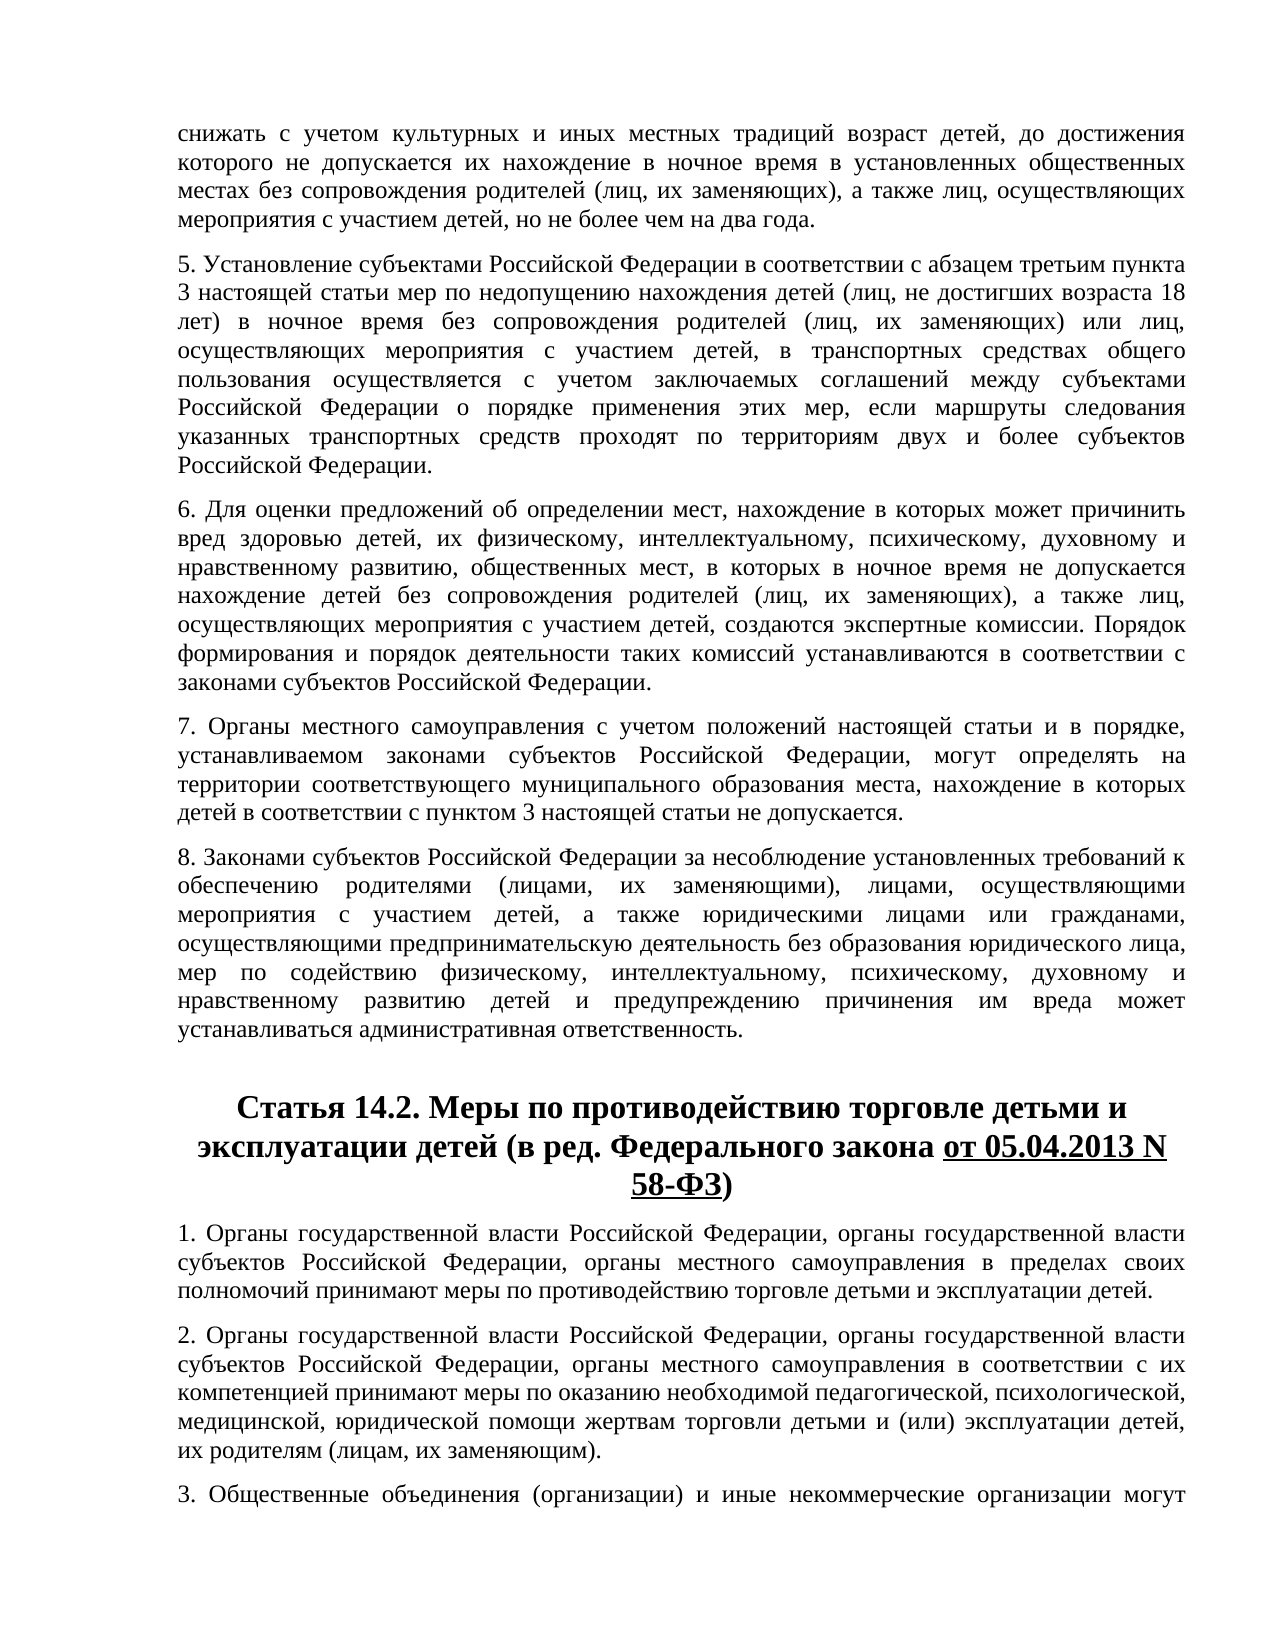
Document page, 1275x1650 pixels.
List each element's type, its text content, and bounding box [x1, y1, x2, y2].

text снижать с учетом культурных и иных местных традиций возраст детей, до достижения которого не допускается их нахождение в ночное время в установленных общественных местах без сопровождения родителей (лиц, их заменяющих), а также лиц, осуществляющих мероприятия с участием детей, но не более чем на два года. [177, 118, 1186, 233]
text 6. Для оценки предложений об определении мест, нахождение в которых может причинить вред здоровью детей, их физическому, интеллектуальному, психическому, духовному и нравственному развитию, общественных мест, в которых в ночное время не допускается нахождение детей без сопровождения родителей (лиц, их заменяющих), а также лиц, осуществляющих мероприятия с участием детей, создаются экспертные комиссии. Порядок формирования и порядок деятельности таких комиссий устанавливаются в соответствии с законами субъектов Российской Федерации. [177, 494, 1186, 696]
text 5. Установление субъектами Российской Федерации в соответствии с абзацем третьим пункта 3 настоящей статьи мер по недопущению нахождения детей (лиц, не достигших возраста 18 лет) в ночное время без сопровождения родителей (лиц, их заменяющих) или лиц, осуществляющих мероприятия с участием детей, в транспортных средствах общего пользования осуществляется с учетом заключаемых соглашений между субъектами Российской Федерации о порядке применения этих мер, если маршруты следования указанных транспортных средств проходят по территориям двух и более субъектов Российской Федерации. [177, 249, 1186, 479]
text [177, 1479, 1186, 1508]
text 7. Органы местного самоуправления с учетом положений настоящей статьи и в порядке, устанавливаемом законами субъектов Российской Федерации, могут определять на территории соответствующего муниципального образования места, нахождение в которых детей в соответствии с пунктом 3 настоящей статьи не допускается. [177, 711, 1186, 826]
text 1. Органы государственной власти Российской Федерации, органы государственной власти субъектов Российской Федерации, органы местного самоуправления в пределах своих полномочий принимают меры по противодействию торговле детьми и эксплуатации детей. [177, 1218, 1186, 1304]
text Статья 14.2. Меры по противодействию торговле детьми и эксплуатации детей (в ред. Федерального закона от 05.04.2013 N 58-ФЗ) [177, 1087, 1186, 1202]
text 2. Органы государственной власти Российской Федерации, органы государственной власти субъектов Российской Федерации, органы местного самоуправления в соответствии с их компетенцией принимают меры по оказанию необходимой педагогической, психологической, медицинской, юридической помощи жертвам торговли детьми и (или) эксплуатации детей, их родителям (лицам, их заменяющим). [177, 1320, 1186, 1464]
text 8. Законами субъектов Российской Федерации за несоблюдение установленных требований к обеспечению родителями (лицами, их заменяющими), лицами, осуществляющими мероприятия с участием детей, а также юридическими лицами или гражданами, осуществляющими предпринимательскую деятельность без образования юридического лица, мер по содействию физическому, интеллектуальному, психическому, духовному и нравственному развитию детей и предупреждению причинения им вреда может устанавливаться административная ответственность. [177, 842, 1186, 1043]
